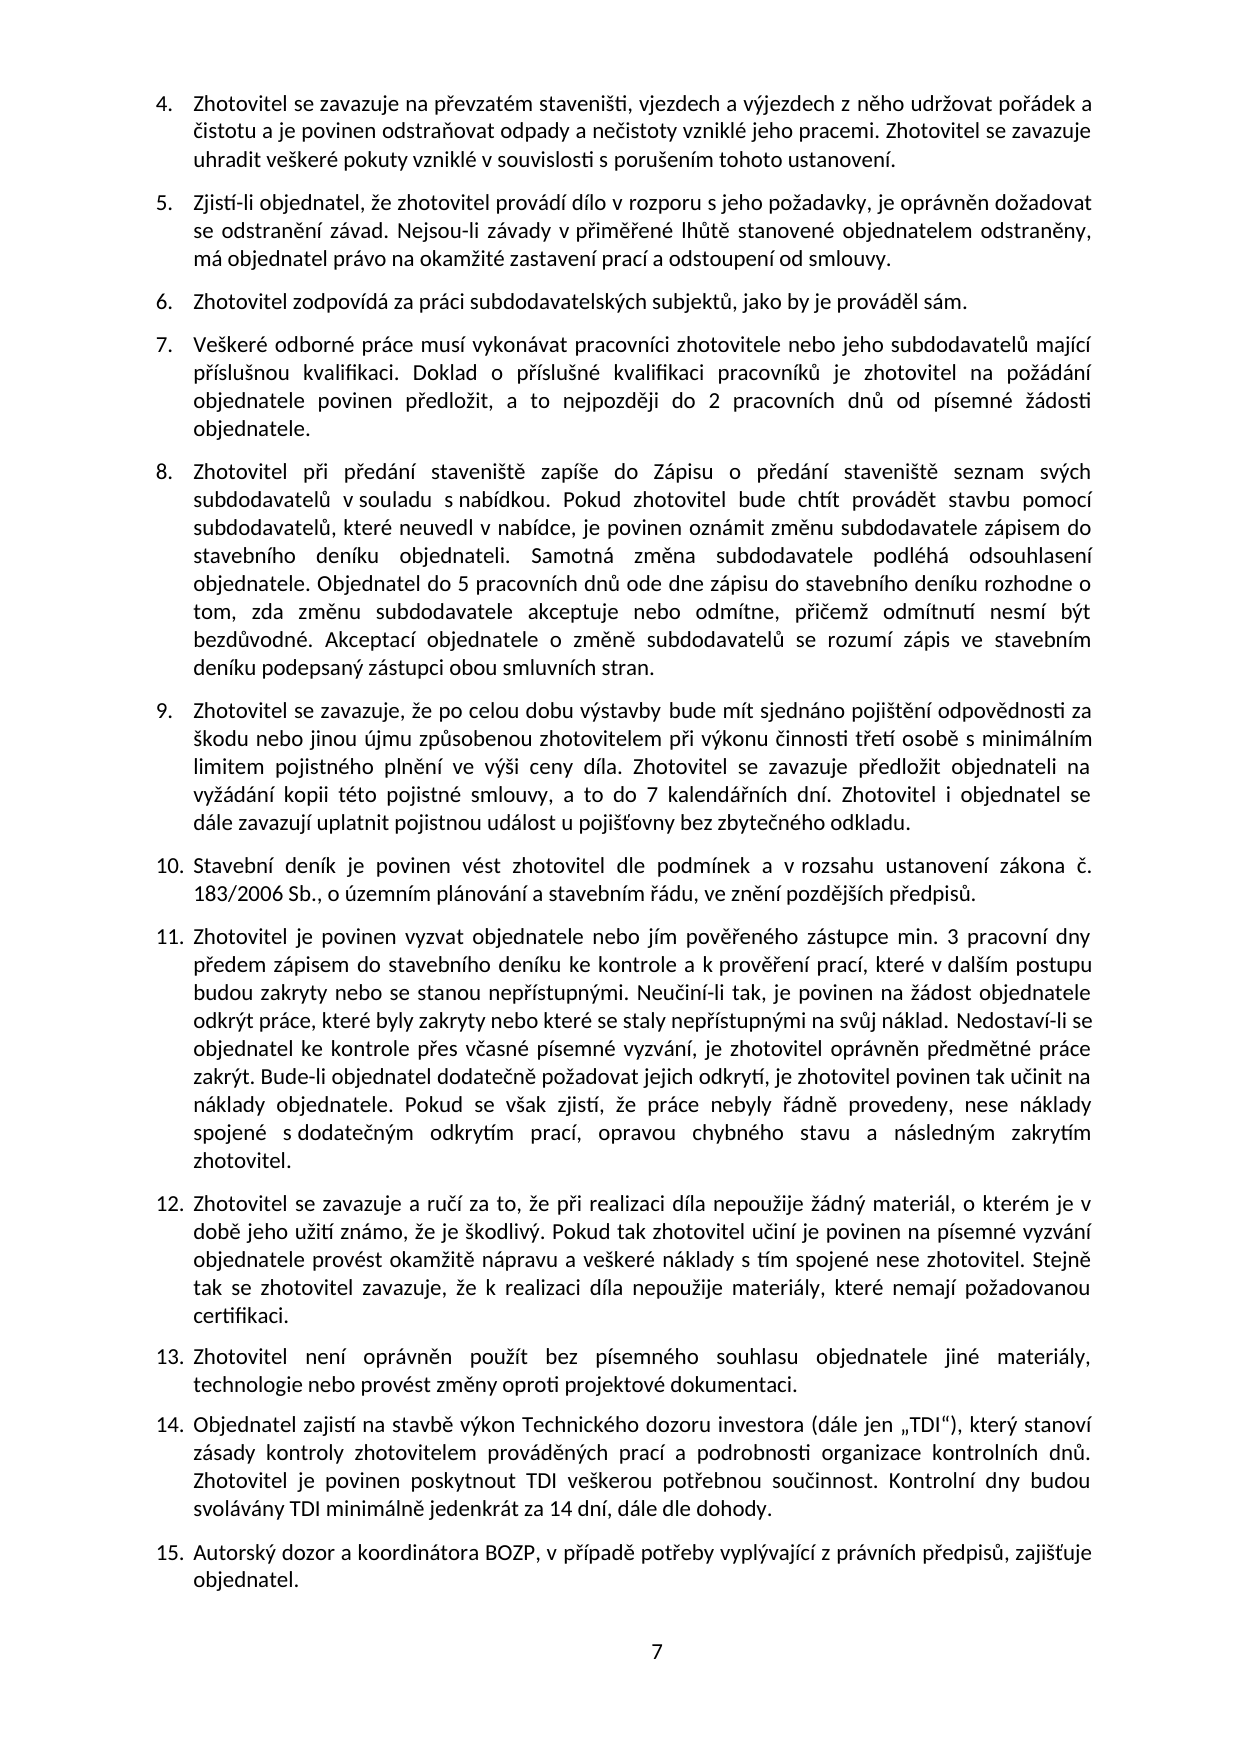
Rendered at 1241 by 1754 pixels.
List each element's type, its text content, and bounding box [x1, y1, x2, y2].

list Zhotovitel se zavazuje, že po celou dobu výstavby bude mít sjednáno pojištění odpovědnosti za škodu nebo jinou újmu způsobenou zhotovitelem při výkonu činnosti třetí osobě s minimálním limitem pojistného plnění ve výši ceny díla. Zhotovitel se zavazuje předložit objednateli na vyžádání kopii této pojistné smlouvy, a to do 7 kalendářních dní. Zhotovitel i objednatel se dále zavazují uplatnit pojistnou událost u pojišťovny bez zbytečného odkladu. [156, 696, 1093, 836]
list Zhotovitel při předání staveniště zapíše do Zápisu o předání staveniště seznam svých subdodavatelů v souladu s nabídkou. Pokud zhotovitel bude chtít provádět stavbu pomocí subdodavatelů, které neuvedl v nabídce, je povinen oznámit změnu subdodavatele zápisem do stavebního deníku objednateli. Samotná změna subdodavatele podléhá odsouhlasení objednatele. Objednatel do 5 pracovních dnů ode dne zápisu do stavebního deníku rozhodne o tom, zda změnu subdodavatele akceptuje nebo odmítne, přičemž odmítnutí nesmí být bezdůvodné. Akceptací objednatele o změně subdodavatelů se rozumí zápis ve stavebním deníku podepsaný zástupci obou smluvních stran. [156, 457, 1093, 681]
list Zhotovitel se zavazuje na převzatém staveništi, vjezdech a výjezdech z něho udržovat pořádek a čistotu a je povinen odstraňovat odpady a nečistoty vzniklé jeho pracemi. Zhotovitel se zavazuje uhradit veškeré pokuty vzniklé v souvislosti s porušením tohoto ustanovení. [156, 89, 1093, 173]
list Stavební deník je povinen vést zhotovitel dle podmínek a v rozsahu ustanovení zákona č. 183/2006 Sb., o územním plánování a stavebním řádu, ve znění pozdějších předpisů. [156, 851, 1093, 907]
list Autorský dozor a koordinátora BOZP, v případě potřeby vyplývající z právních předpisů, zajišťuje objednatel. [156, 1538, 1093, 1594]
list Zhotovitel je povinen vyzvat objednatele nebo jím pověřeného zástupce min. 3 pracovní dny předem zápisem do stavebního deníku ke kontrole a k prověření prací, které v dalším postupu budou zakryty nebo se stanou nepřístupnými. Neučiní-li tak, je povinen na žádost objednatele odkrýt práce, které byly zakryty nebo které se staly nepřístupnými na svůj náklad. Nedostaví-li se objednatel ke kontrole přes včasné písemné vyzvání, je zhotovitel oprávněn předmětné práce zakrýt. Bude-li objednatel dodatečně požadovat jejich odkrytí, je zhotovitel povinen tak učinit na náklady objednatele. Pokud se však zjistí, že práce nebyly řádně provedeny, nese náklady spojené s dodatečným odkrytím prací, opravou chybného stavu a následným zakrytím zhotovitel. [156, 922, 1093, 1174]
list Objednatel zajistí na stavbě výkon Technického dozoru investora (dále jen „TDI“), který stanoví zásady kontroly zhotovitelem prováděných prací a podrobnosti organizace kontrolních dnů. Zhotovitel je povinen poskytnout TDI veškerou potřebnou součinnost. Kontrolní dny budou svolávány TDI minimálně jedenkrát za 14 dní, dále dle dohody. [156, 1411, 1093, 1523]
list Zhotovitel zodpovídá za práci subdodavatelských subjektů, jako by je prováděl sám. [156, 287, 1093, 315]
list Zjistí-li objednatel, že zhotovitel provádí dílo v rozporu s jeho požadavky, je oprávněn dožadovat se odstranění závad. Nejsou-li závady v přiměřené lhůtě stanovené objednatelem odstraněny, má objednatel právo na okamžité zastavení prací a odstoupení od smlouvy. [156, 188, 1093, 272]
list Zhotovitel není oprávněn použít bez písemného souhlasu objednatele jiné materiály, technologie nebo provést změny oproti projektové dokumentaci. [156, 1342, 1093, 1398]
list Zhotovitel se zavazuje a ručí za to, že při realizaci díla nepoužije žádný materiál, o kterém je v době jeho užití známo, že je škodlivý. Pokud tak zhotovitel učiní je povinen na písemné vyzvání objednatele provést okamžitě nápravu a veškeré náklady s tím spojené nese zhotovitel. Stejně tak se zhotovitel zavazuje, že k realizaci díla nepoužije materiály, které nemají požadovanou certifikaci. [156, 1189, 1093, 1329]
list Veškeré odborné práce musí vykonávat pracovníci zhotovitele nebo jeho subdodavatelů mající příslušnou kvalifikaci. Doklad o příslušné kvalifikaci pracovníků je zhotovitel na požádání objednatele povinen předložit, a to nejpozději do 2 pracovních dnů od písemné žádosti objednatele. [156, 330, 1093, 442]
